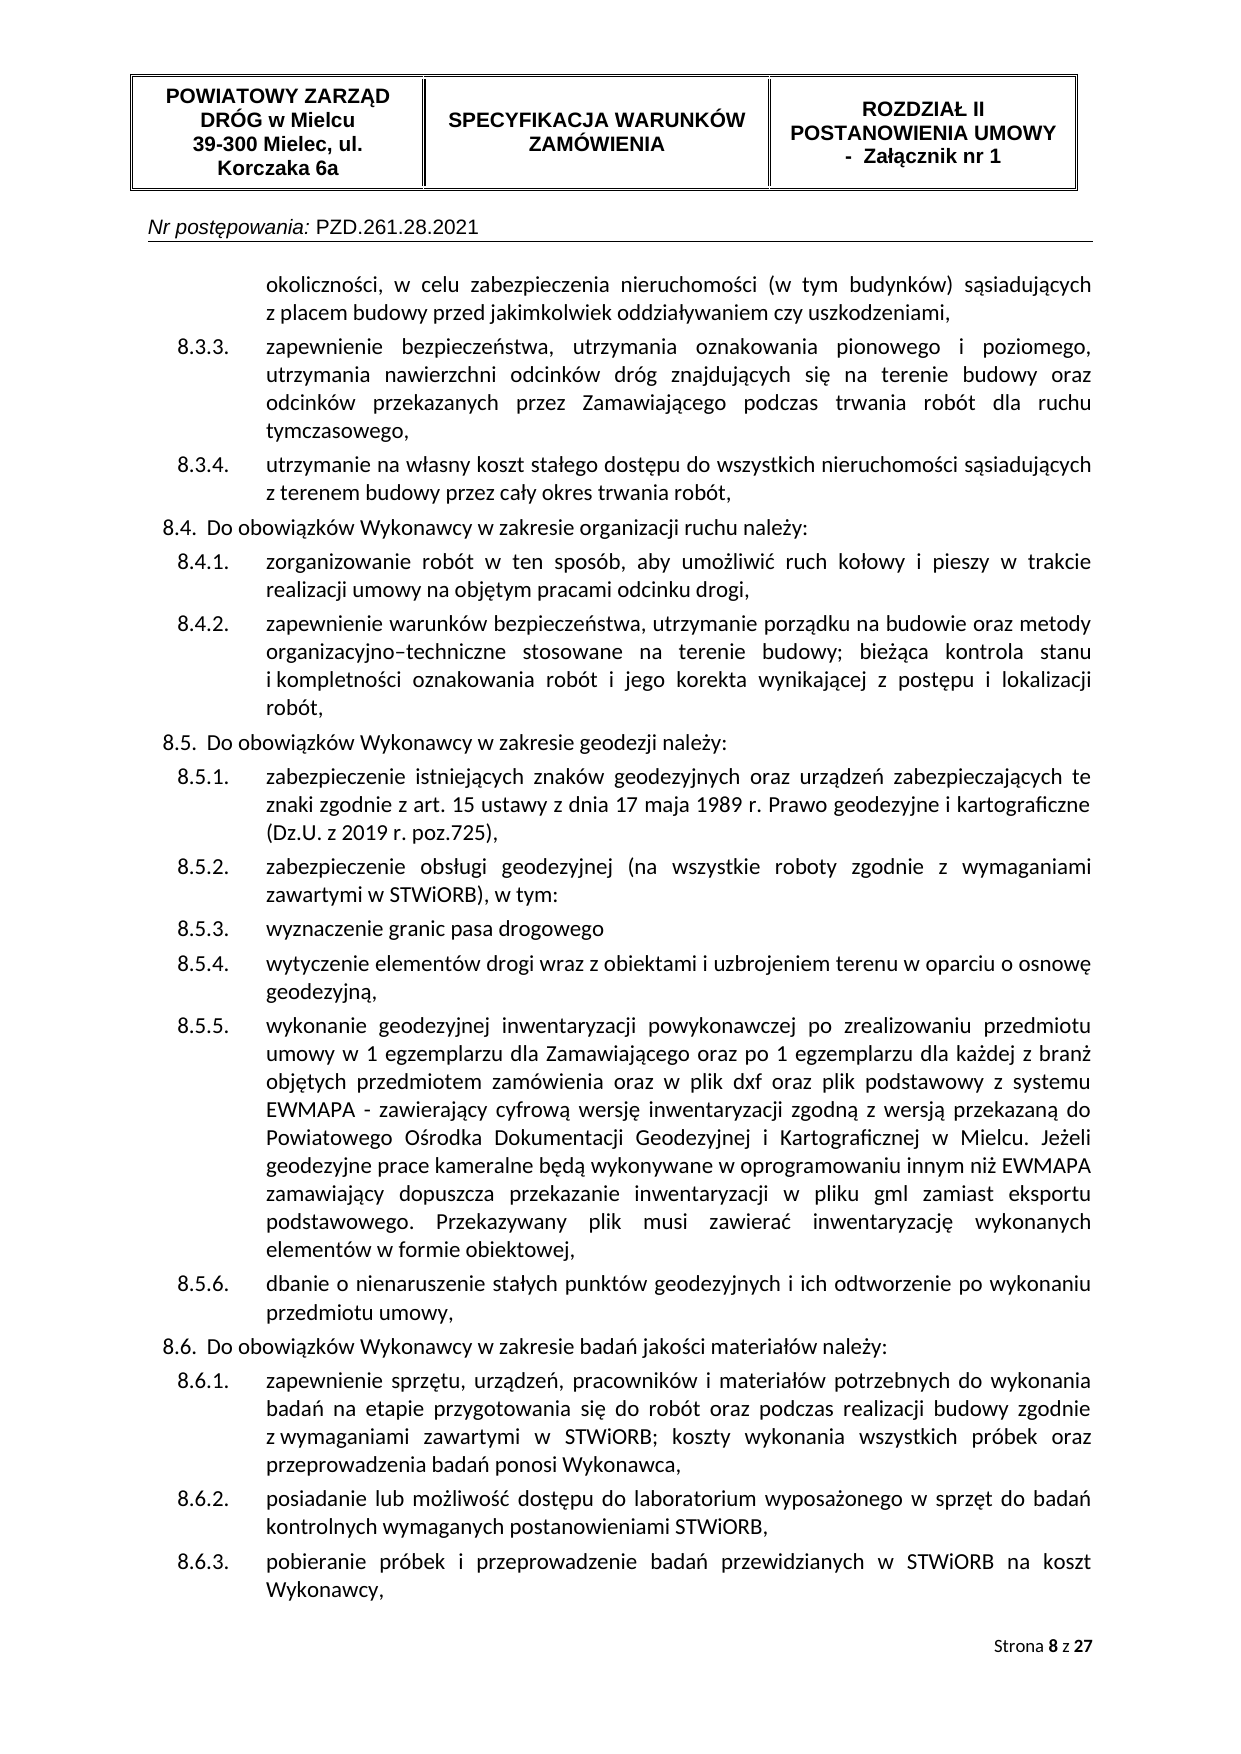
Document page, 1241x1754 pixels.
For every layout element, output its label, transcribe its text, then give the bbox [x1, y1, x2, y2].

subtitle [177, 270, 1093, 326]
subtitle zapewnienie sprzętu, urządzeń, pracowników i materiałów potrzebnych do wykonania badań na etapie przygotowania się do robót oraz podczas realizacji budowy zgodnie z wymaganiami zawartymi w STWiORB; koszty wykonania wszystkich próbek oraz przeprowadzenia badań ponosi Wykonawca, [177, 1366, 1093, 1478]
subtitle dbanie o nienaruszenie stałych punktów geodezyjnych i ich odtworzenie po wykonaniu przedmiotu umowy, [177, 1269, 1093, 1326]
subtitle posiadanie lub możliwość dostępu do laboratorium wyposażonego w sprzęt do badań kontrolnych wymaganych postanowieniami STWiORB, [177, 1484, 1093, 1541]
subtitle utrzymanie na własny koszt stałego dostępu do wszystkich nieruchomości sąsiadujących z terenem budowy przez cały okres trwania robót, [177, 451, 1093, 507]
subtitle wytyczenie elementów drogi wraz z obiektami i uzbrojeniem terenu w oparciu o osnowę geodezyjną, [177, 949, 1093, 1005]
subtitle zapewnienie warunków bezpieczeństwa, utrzymanie porządku na budowie oraz metody organizacyjno–techniczne stosowane na terenie budowy; bieżąca kontrola stanu i kompletności oznakowania robót i jego korekta wynikającej z postępu i lokalizacji robót, [177, 609, 1093, 721]
subtitle Do obowiązków Wykonawcy w zakresie badań jakości materiałów należy: [162, 1332, 1093, 1360]
subtitle Do obowiązków Wykonawcy w zakresie geodezji należy: [162, 728, 1093, 756]
subtitle wyznaczenie granic pasa drogowego [177, 914, 1093, 943]
subtitle wykonanie geodezyjnej inwentaryzacji powykonawczej po zrealizowaniu przedmiotu umowy w 1 egzemplarzu dla Zamawiającego oraz po 1 egzemplarzu dla każdej z branż objętych przedmiotem zamówienia oraz w plik dxf oraz plik podstawowy z systemu EWMAPA - zawierający cyfrową wersję inwentaryzacji zgodną z wersją przekazaną do Powiatowego Ośrodka Dokumentacji Geodezyjnej i Kartograficznej w Mielcu. Jeżeli geodezyjne prace kameralne będą wykonywane w oprogramowaniu innym niż EWMAPA zamawiający dopuszcza przekazanie inwentaryzacji w pliku gml zamiast eksportu podstawowego. Przekazywany plik musi zawierać inwentaryzację wykonanych elementów w formie obiektowej, [177, 1011, 1093, 1263]
subtitle zabezpieczenie obsługi geodezyjnej (na wszystkie roboty zgodnie z wymaganiami zawartymi w STWiORB), w tym: [177, 852, 1093, 908]
subtitle zapewnienie bezpieczeństwa, utrzymania oznakowania pionowego i poziomego, utrzymania nawierzchni odcinków dróg znajdujących się na terenie budowy oraz odcinków przekazanych przez Zamawiającego podczas trwania robót dla ruchu tymczasowego, [177, 332, 1093, 444]
subtitle Do obowiązków Wykonawcy w zakresie organizacji ruchu należy: [162, 513, 1093, 541]
subtitle zabezpieczenie istniejących znaków geodezyjnych oraz urządzeń zabezpieczających te znaki zgodnie z art. 15 ustawy z dnia 17 maja 1989 r. Prawo geodezyjne i kartograficzne (Dz.U. z 2019 r. poz.725), [177, 762, 1093, 846]
subtitle zorganizowanie robót w ten sposób, aby umożliwić ruch kołowy i pieszy w trakcie realizacji umowy na objętym pracami odcinku drogi, [177, 547, 1093, 603]
subtitle pobieranie próbek i przeprowadzenie badań przewidzianych w STWiORB na koszt Wykonawcy, [177, 1547, 1093, 1603]
